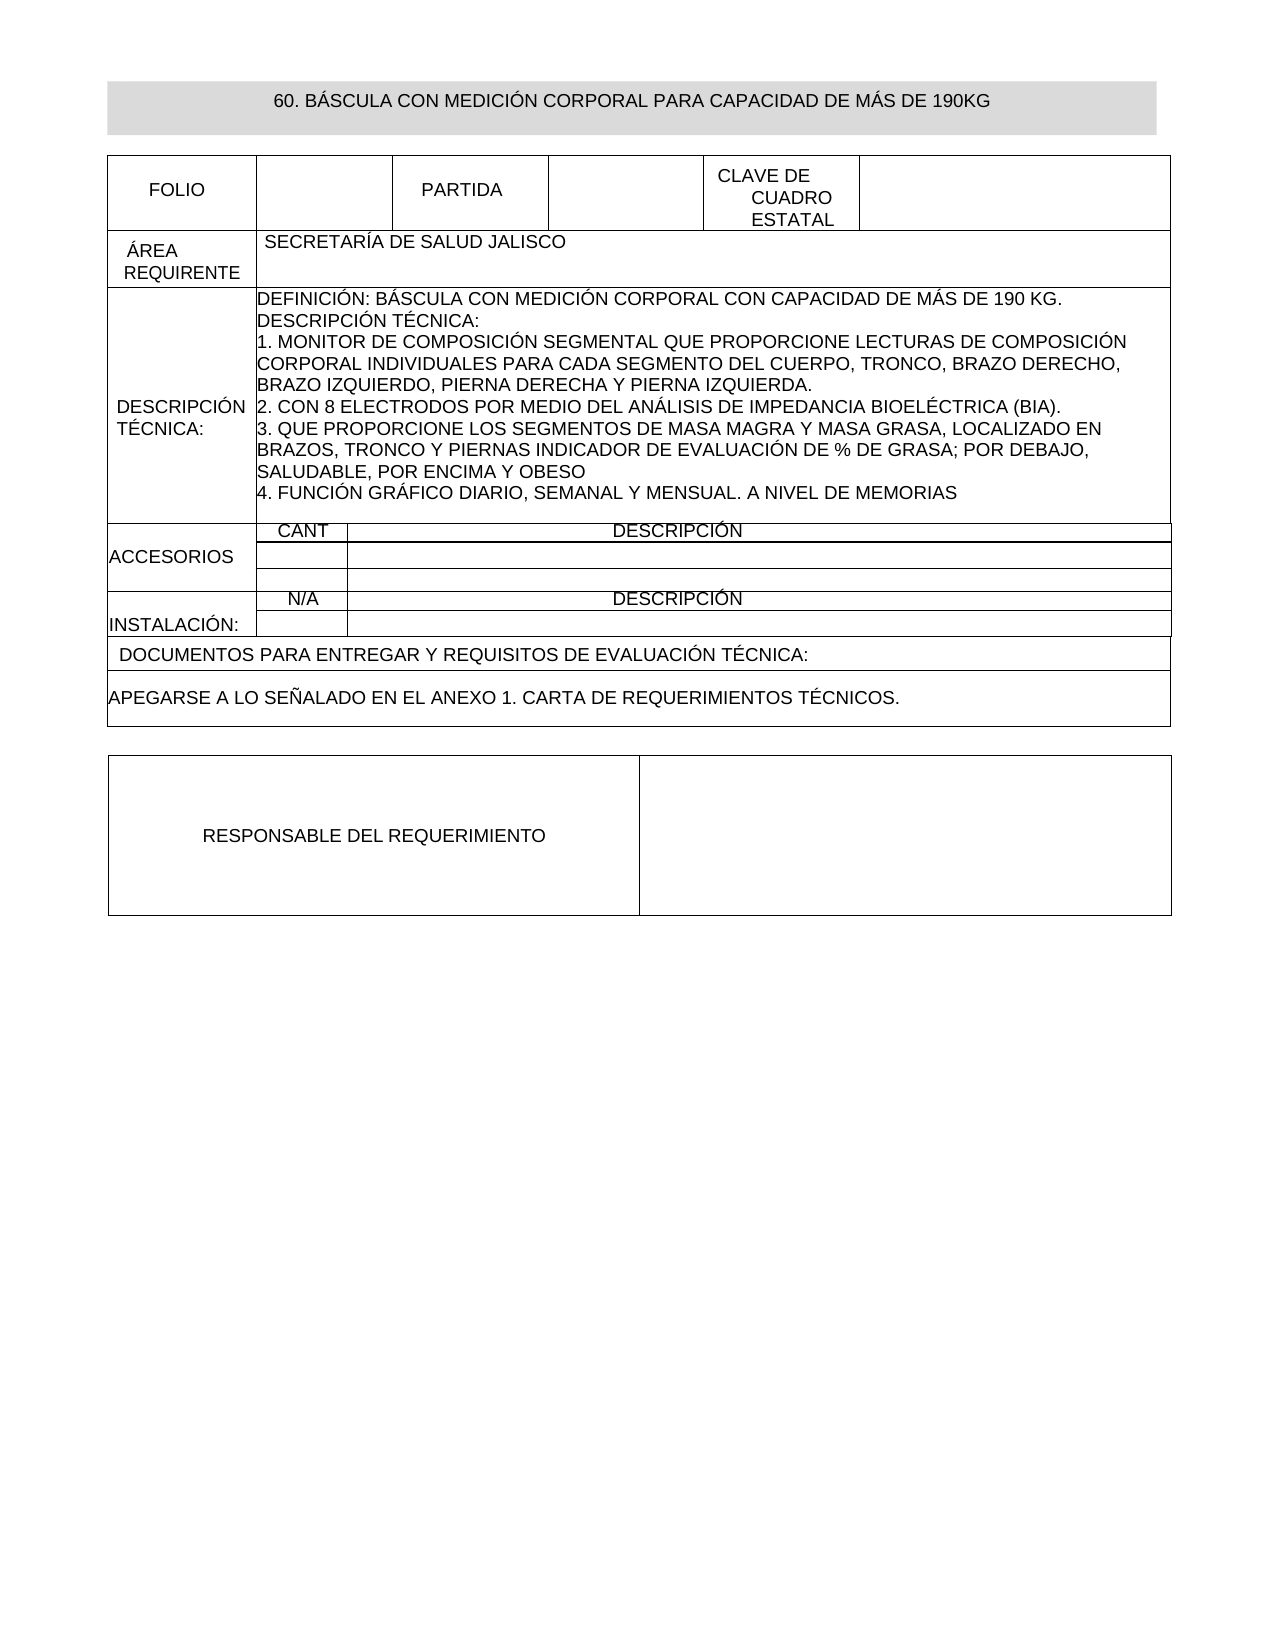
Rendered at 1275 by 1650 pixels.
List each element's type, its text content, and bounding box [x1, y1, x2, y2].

table_cell CANT [257, 524, 347, 541]
table_cell DESCRIPCIÓN TÉCNICA: [108, 288, 256, 523]
table_cell [348, 543, 1171, 568]
table_cell DESCRIPCIÓN [348, 592, 1171, 610]
table_cell [257, 543, 347, 568]
table_cell N/A [257, 592, 347, 610]
table_header [860, 156, 1170, 230]
table_cell [257, 611, 347, 636]
table_header PARTIDA [393, 156, 548, 230]
table_cell ACCESORIOS [108, 524, 256, 591]
table_cell DEFINICIÓN: BÁSCULA CON MEDICIÓN CORPORAL CON CAPACIDAD DE MÁS DE 190 KG. DESCRIPCIÓN TÉCNICA: 1. MONITOR DE COMPOSICIÓN SEGMENTAL QUE PROPORCIONE LECTURAS DE COMPOSICIÓN CORPORAL INDIVIDUALES PARA CADA SEGMENTO DEL CUERPO, TRONCO, BRAZO DERECHO, BRAZO IZQUIERDO, PIERNA DERECHA Y PIERNA IZQUIERDA. 2. CON 8 ELECTRODOS POR MEDIO DEL ANÁLISIS DE IMPEDANCIA BIOELÉCTRICA (BIA). 3. QUE PROPORCIONE LOS SEGMENTOS DE MASA MAGRA Y MASA GRASA, LOCALIZADO EN BRAZOS, TRONCO Y PIERNAS INDICADOR DE EVALUACIÓN DE % DE GRASA; POR DEBAJO, SALUDABLE, POR ENCIMA Y OBESO 4. FUNCIÓN GRÁFICO DIARIO, SEMANAL Y MENSUAL. A NIVEL DE MEMORIAS [257, 288, 1170, 523]
table_header CLAVE DE CUADRO ESTATAL [704, 156, 859, 230]
table_header FOLIO [108, 156, 256, 230]
table_cell [257, 569, 347, 591]
table_cell INSTALACIÓN: [108, 592, 256, 636]
table_cell [348, 569, 1171, 591]
table_header [640, 756, 1171, 914]
table_cell ÁREA REQUIRENTE [108, 231, 256, 287]
table_header RESPONSABLE DEL REQUERIMIENTO [109, 756, 639, 914]
table_cell APEGARSE A LO SEÑALADO EN EL ANEXO 1. CARTA DE REQUERIMIENTOS TÉCNICOS. [108, 671, 1170, 726]
table_cell SECRETARÍA DE SALUD JALISCO [257, 231, 1170, 287]
table_header [257, 156, 392, 230]
table_cell DESCRIPCIÓN [348, 524, 1171, 541]
table_cell [348, 611, 1171, 636]
table_header [549, 156, 703, 230]
table_cell DOCUMENTOS PARA ENTREGAR Y REQUISITOS DE EVALUACIÓN TÉCNICA: [108, 637, 1170, 670]
